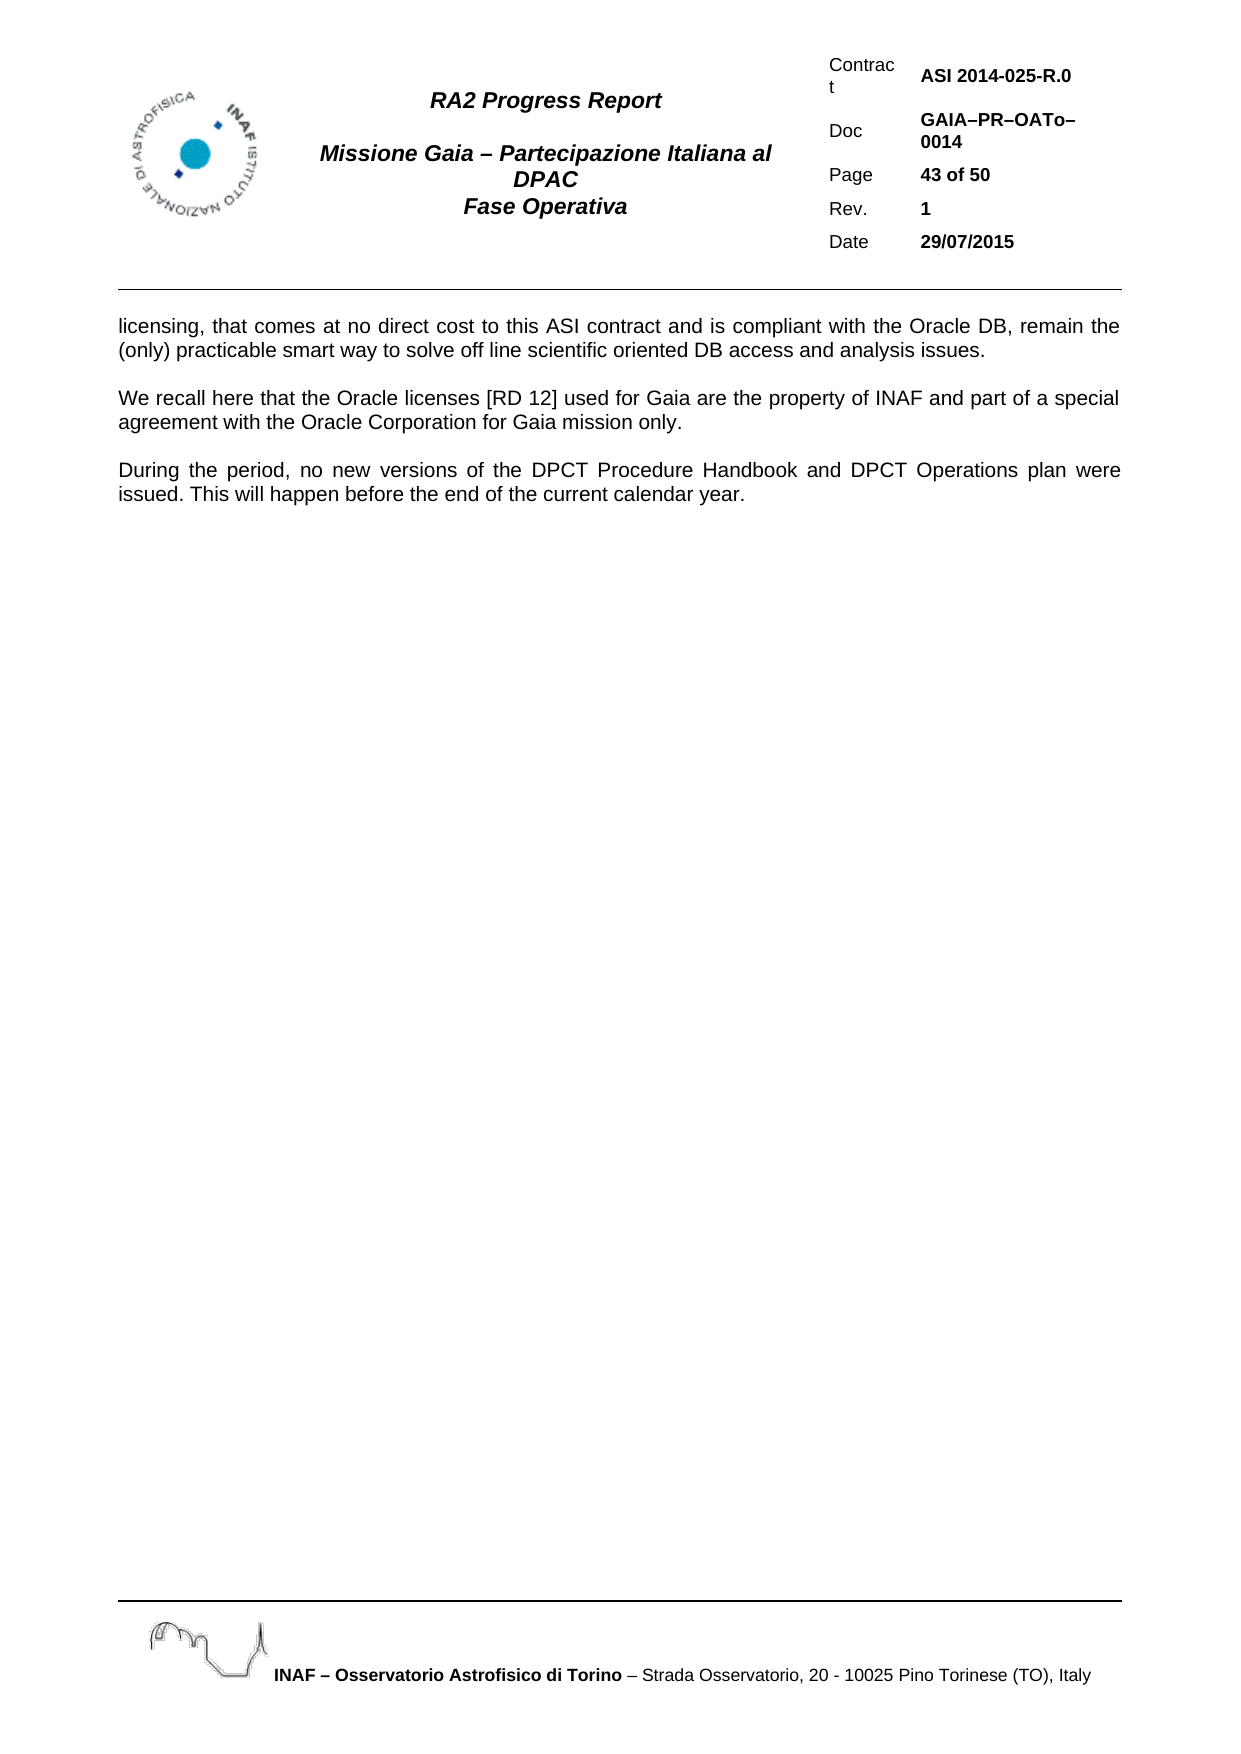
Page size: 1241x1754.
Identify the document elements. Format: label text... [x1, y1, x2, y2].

picture [129, 89, 258, 218]
picture [148, 1622, 269, 1682]
text During the period, no new versions of the DPCT Procedure Handbook and DPCT Operations plan were issued. This will happen before the end of the current calendar year. [118, 458, 1122, 506]
text We recall here that the Oracle licenses [RD 12] used for Gaia are the property of INAF and part of a special agreement with the Oracle Corporation for Gaia mission only. [118, 386, 1122, 434]
